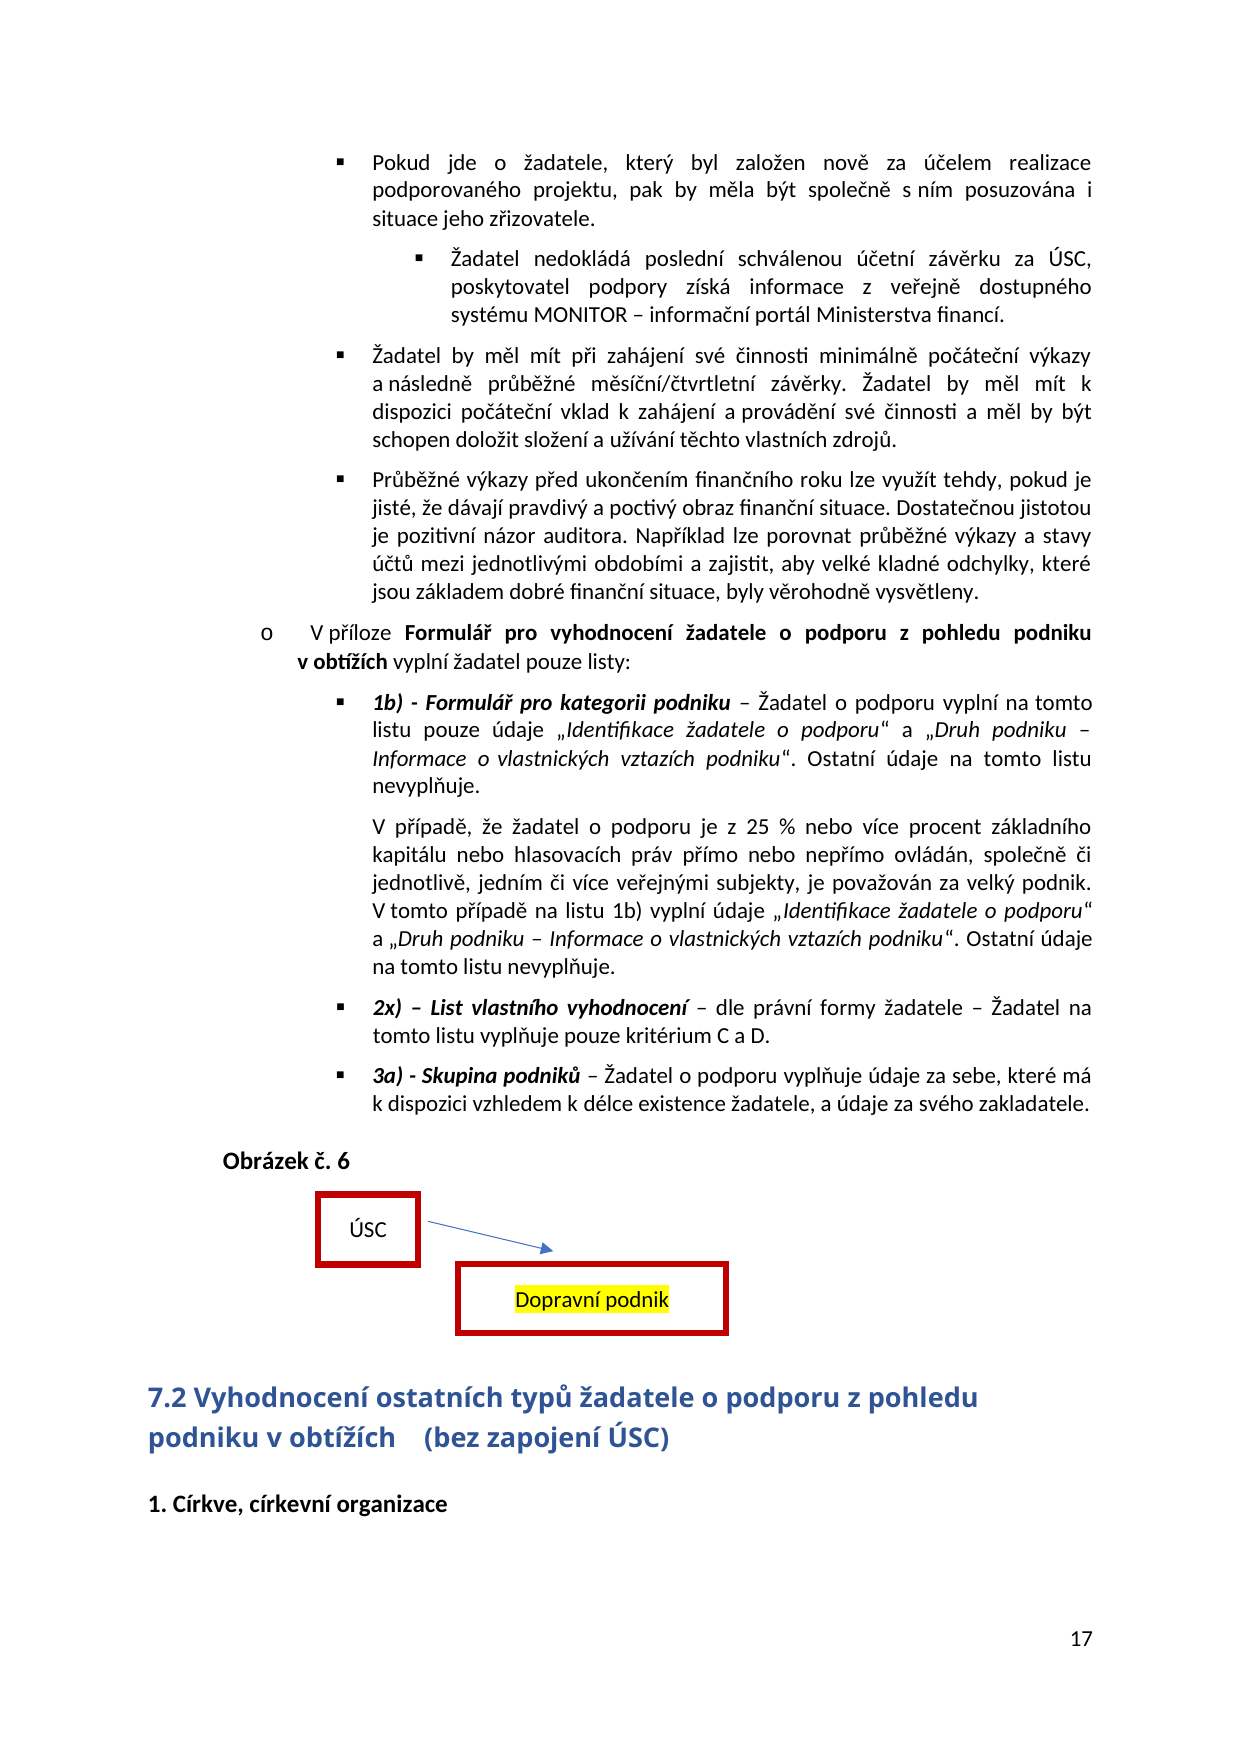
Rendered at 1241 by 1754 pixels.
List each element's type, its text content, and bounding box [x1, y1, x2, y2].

list 1b) - Formulář pro kategorii podniku – Žadatel o podporu vyplní na tomto listu pouze údaje „Identifikace žadatele o podporu“ a „Druh podniku – Informace o vlastnických vztazích podniku“. Ostatní údaje na tomto listu nevyplňuje. [335, 688, 1093, 800]
list Obrázek č. 6 [223, 1145, 1093, 1176]
list Žadatel by měl mít při zahájení své činnosti minimálně počáteční výkazy a následně průběžné měsíční/čtvrtletní závěrky. Žadatel by měl mít k dispozici počáteční vklad k zahájení a provádění své činnosti a měl by být schopen doložit složení a užívání těchto vlastních zdrojů. [335, 341, 1093, 453]
list 2x) – List vlastního vyhodnocení – dle právní formy žadatele – Žadatel na tomto listu vyplňuje pouze kritérium C a D. [335, 993, 1093, 1049]
subtitle 7.2 Vyhodnocení ostatních typů žadatele o podporu z pohledu podniku v obtížích (bez zapojení ÚSC) [148, 1379, 1093, 1456]
list V případě, že žadatel o podporu je z 25 % nebo více procent základního kapitálu nebo hlasovacích práv přímo nebo nepřímo ovládán, společně či jednotlivě, jedním či více veřejnými subjekty, je považován za velký podnik. V tomto případě na listu 1b) vyplní údaje „Identifikace žadatele o podporu“ a „Druh podniku – Informace o vlastnických vztazích podniku“. Ostatní údaje na tomto listu nevyplňuje. [372, 812, 1093, 980]
list Průběžné výkazy před ukončením finančního roku lze využít tehdy, pokud je jisté, že dávají pravdivý a poctivý obraz finanční situace. Dostatečnou jistotou je pozitivní názor auditora. Například lze porovnat průběžné výkazy a stavy účtů mezi jednotlivými obdobími a zajistit, aby velké kladné odchylky, které jsou základem dobré finanční situace, byly věrohodně vysvětleny. [335, 465, 1093, 605]
list V příloze Formulář pro vyhodnocení žadatele o podporu z pohledu podniku v obtížích vyplní žadatel pouze listy: [260, 618, 1093, 675]
subtitle 1. Církve, církevní organizace [148, 1488, 1093, 1518]
list 3a) - Skupina podniků – Žadatel o podporu vyplňuje údaje za sebe, které má k dispozici vzhledem k délce existence žadatele, a údaje za svého zakladatele. [335, 1061, 1093, 1117]
list Žadatel nedokládá poslední schválenou účetní závěrku za ÚSC, poskytovatel podpory získá informace z veřejně dostupného systému MONITOR – informační portál Ministerstva financí. [413, 244, 1093, 328]
list Pokud jde o žadatele, který byl založen nově za účelem realizace podporovaného projektu, pak by měla být společně s ním posuzována i situace jeho zřizovatele. [335, 148, 1093, 232]
